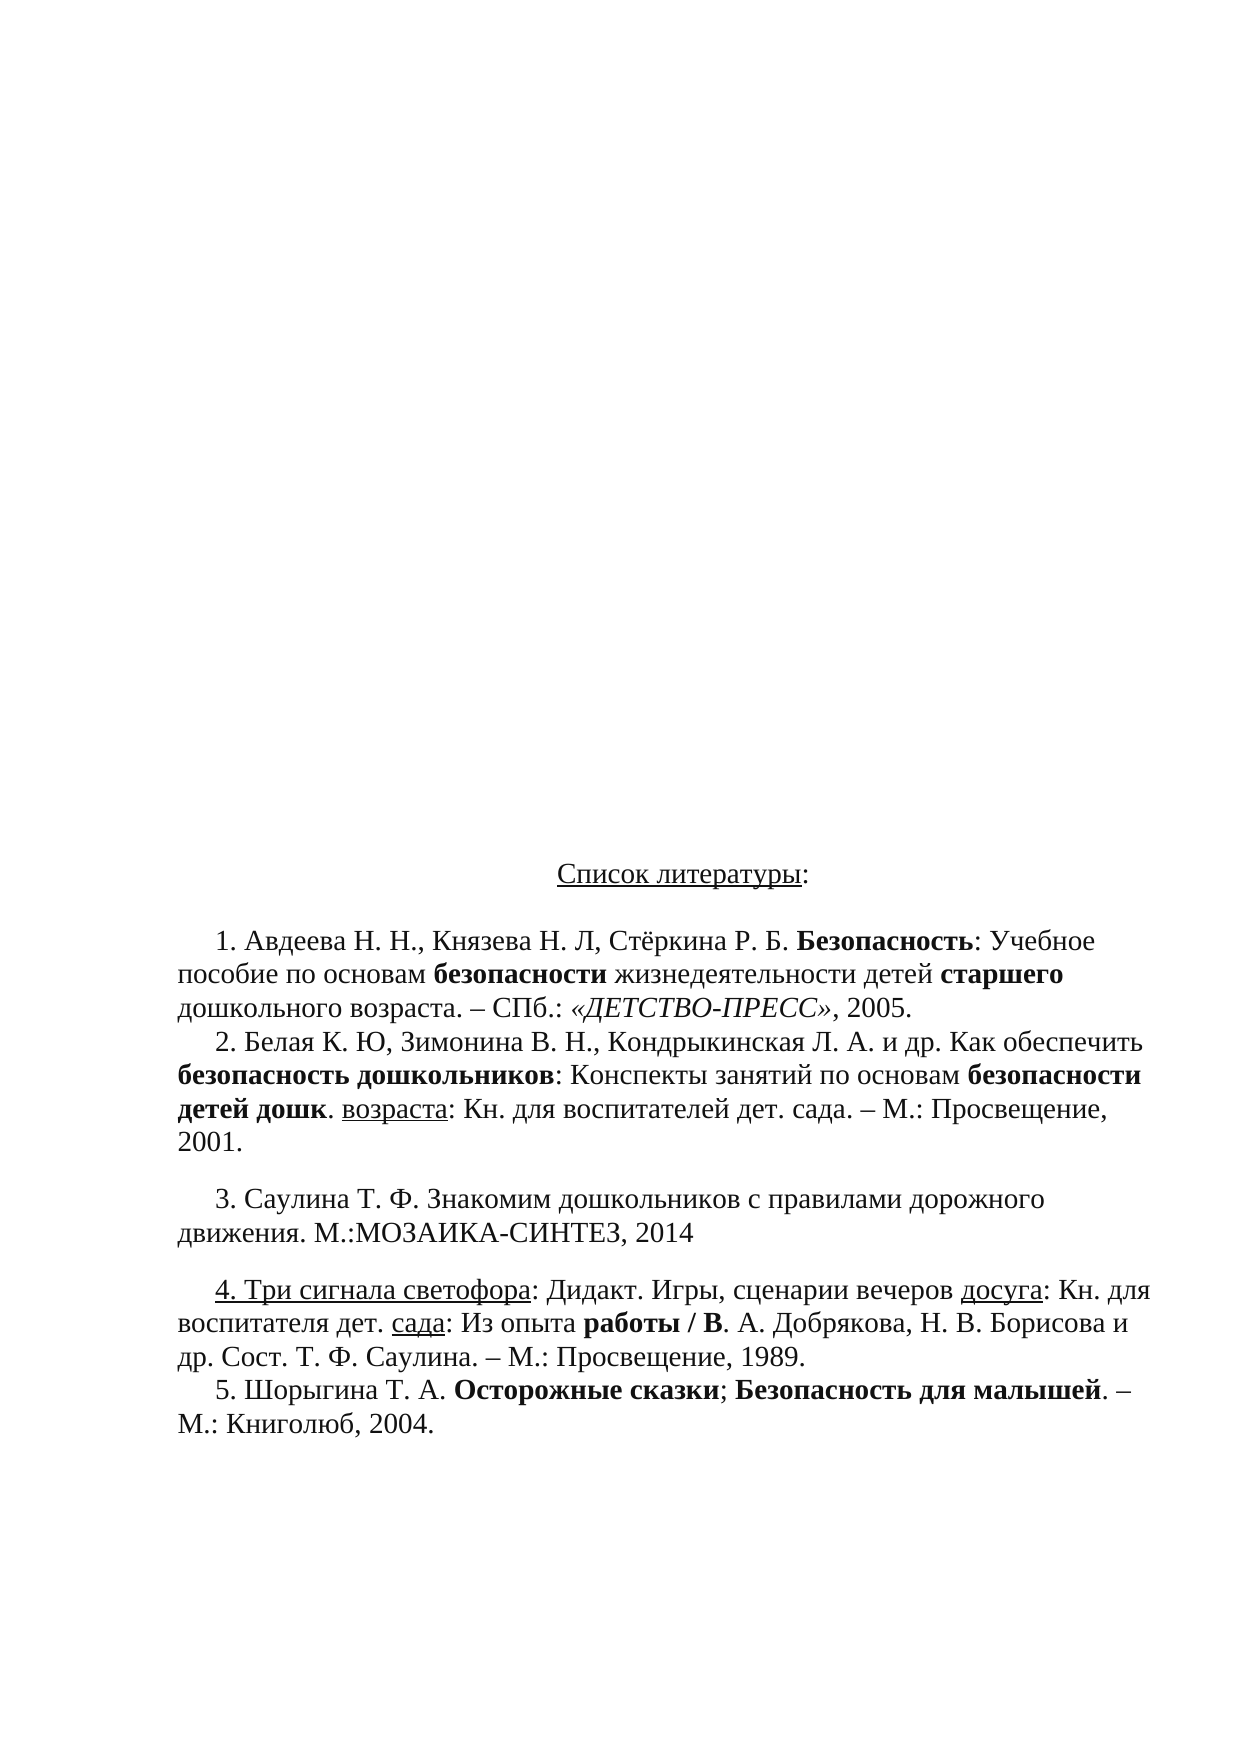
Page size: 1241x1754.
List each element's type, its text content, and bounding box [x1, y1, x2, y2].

text 3. Саулина Т. Ф. Знакомим дошкольников с правилами дорожного движения. М.:МОЗАИКА-СИНТЕЗ, 2014 [177, 1181, 1152, 1248]
text Список литературы: [177, 856, 1152, 889]
text 1. Авдеева Н. Н., Князева Н. Л, Стёркина Р. Б. Безопасность: Учебное пособие по основам безопасности жизнедеятельности детей старшего дошкольного возраста. – СПб.: «ДЕТСТВО-ПРЕСС», 2005. [177, 923, 1152, 1024]
text 5. Шорыгина Т. А. Осторожные сказки; Безопасность для малышей. – М.: Книголюб, 2004. [177, 1372, 1152, 1439]
text 4. Три сигнала светофора: Дидакт. Игры, сценарии вечеров досуга: Кн. для воспитателя дет. сада: Из опыта работы / В. А. Добрякова, Н. В. Борисова и др. Сост. Т. Ф. Саулина. – М.: Просвещение, 1989. [177, 1272, 1152, 1372]
text 2. Белая К. Ю, Зимонина В. Н., Кондрыкинская Л. А. и др. Как обеспечить безопасность дошкольников: Конспекты занятий по основам безопасности детей дошк. возраста: Кн. для воспитателей дет. сада. – М.: Просвещение, 2001. [177, 1024, 1152, 1158]
